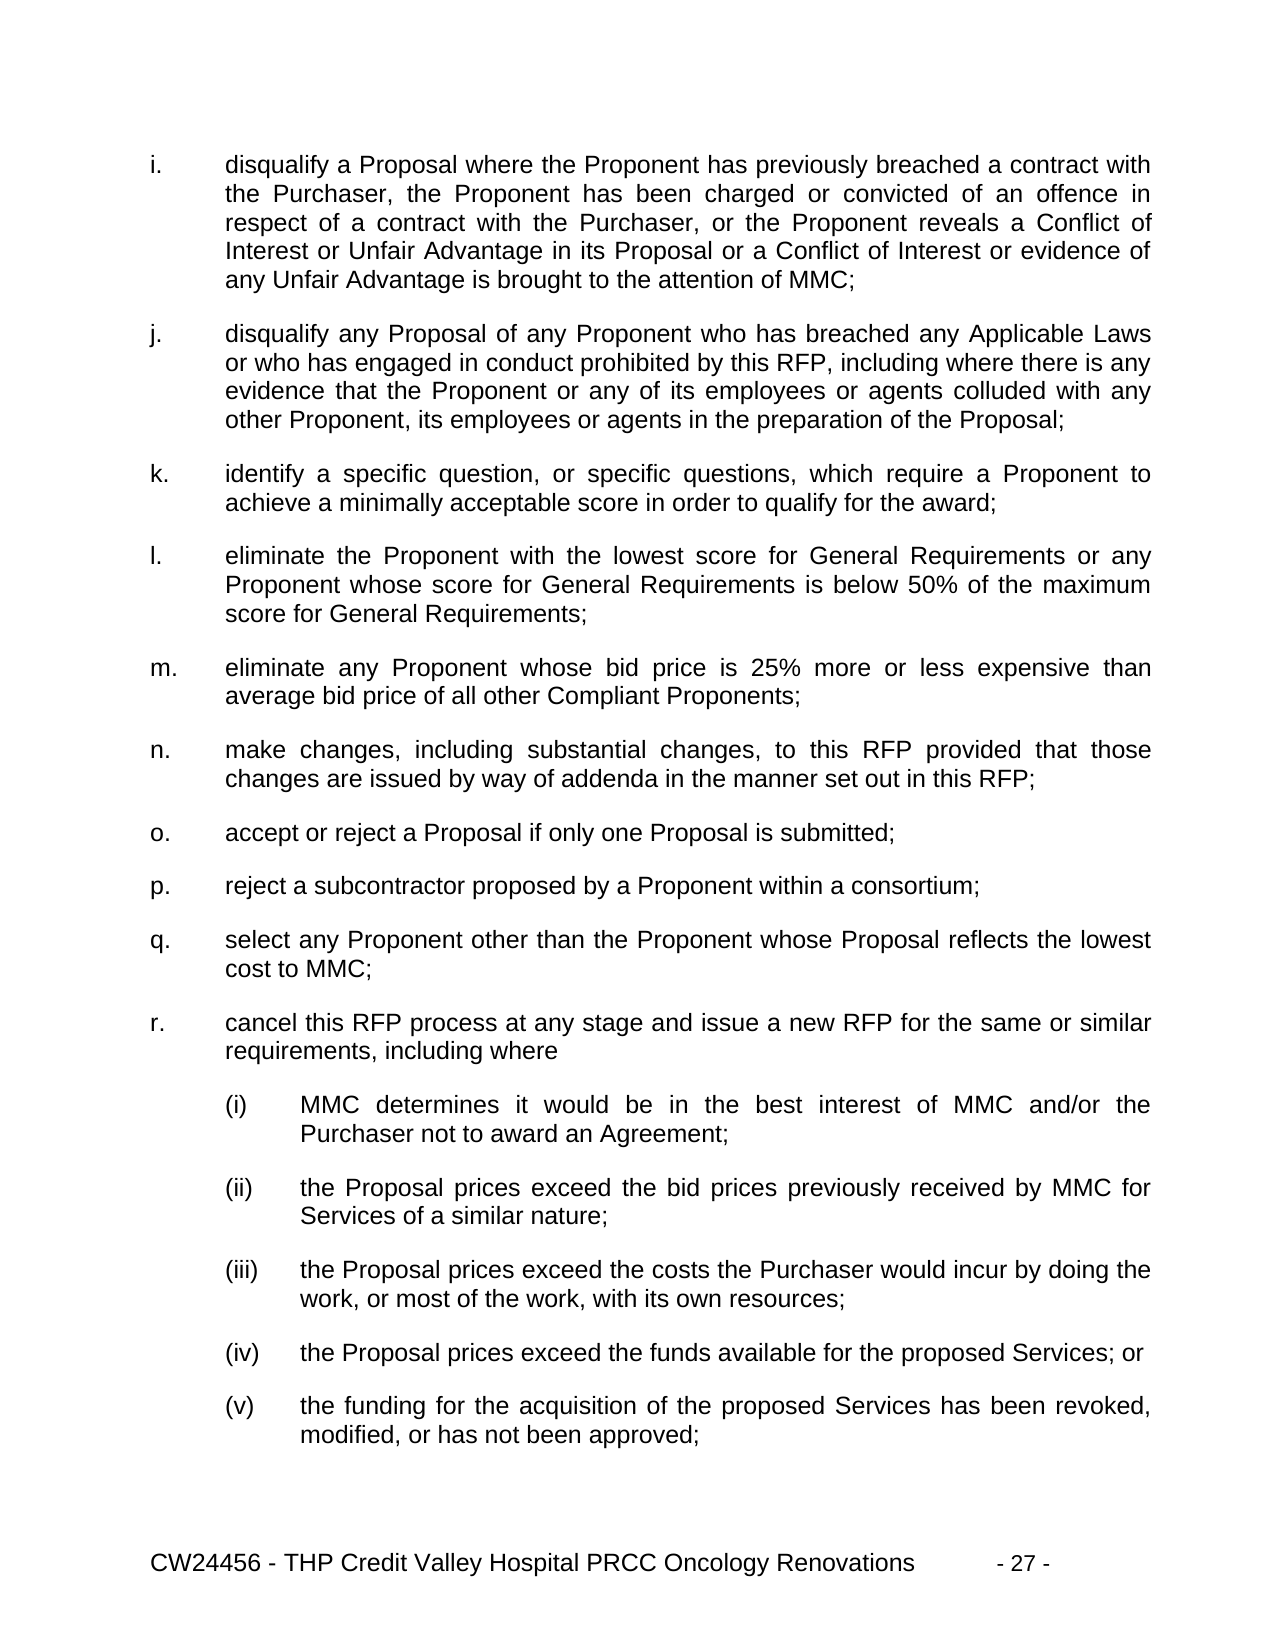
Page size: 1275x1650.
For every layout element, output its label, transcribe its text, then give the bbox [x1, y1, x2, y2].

subtitle disqualify a Proposal where the Proponent has previously breached a contract with the Purchaser, the Proponent has been charged or convicted of an offence in respect of a contract with the Purchaser, or the Proponent reveals a Conflict of Interest or Unfair Advantage in its Proposal or a Conflict of Interest or evidence of any Unfair Advantage is brought to the attention of MMC; [150, 150, 1153, 294]
subtitle eliminate any Proponent whose bid price is 25% more or less expensive than average bid price of all other Compliant Proponents; [150, 652, 1153, 710]
subtitle the Proposal prices exceed the bid prices previously received by MMC for Services of a similar nature; [225, 1172, 1153, 1230]
subtitle reject a subcontractor proposed by a Proponent within a consortium; [150, 871, 1153, 900]
subtitle make changes, including substantial changes, to this RFP provided that those changes are issued by way of addenda in the manner set out in this RFP; [150, 735, 1153, 792]
subtitle the Proposal prices exceed the costs the Purchaser would incur by doing the work, or most of the work, with its own resources; [225, 1255, 1153, 1312]
subtitle cancel this RFP process at any stage and issue a new RFP for the same or similar requirements, including where [150, 1007, 1153, 1065]
subtitle the Proposal prices exceed the funds available for the proposed Services; or [225, 1337, 1153, 1366]
subtitle eliminate the Proponent with the lowest score for General Requirements or any Proponent whose score for General Requirements is below 50% of the maximum score for General Requirements; [150, 541, 1153, 627]
subtitle the funding for the acquisition of the proposed Services has been revoked, modified, or has not been approved; [225, 1391, 1153, 1449]
subtitle select any Proponent other than the Proponent whose Proposal reflects the lowest cost to MMC; [150, 925, 1153, 982]
subtitle MMC determines it would be in the best interest of MMC and/or the Purchaser not to award an Agreement; [225, 1090, 1153, 1147]
subtitle disqualify any Proposal of any Proponent who has breached any Applicable Laws or who has engaged in conduct prohibited by this RFP, including where there is any evidence that the Proponent or any of its employees or agents colluded with any other Proponent, its employees or agents in the preparation of the Proposal; [150, 319, 1153, 434]
subtitle identify a specific question, or specific questions, which require a Proponent to achieve a minimally acceptable score in order to qualify for the award; [150, 459, 1153, 516]
subtitle accept or reject a Proposal if only one Proposal is submitted; [150, 817, 1153, 846]
